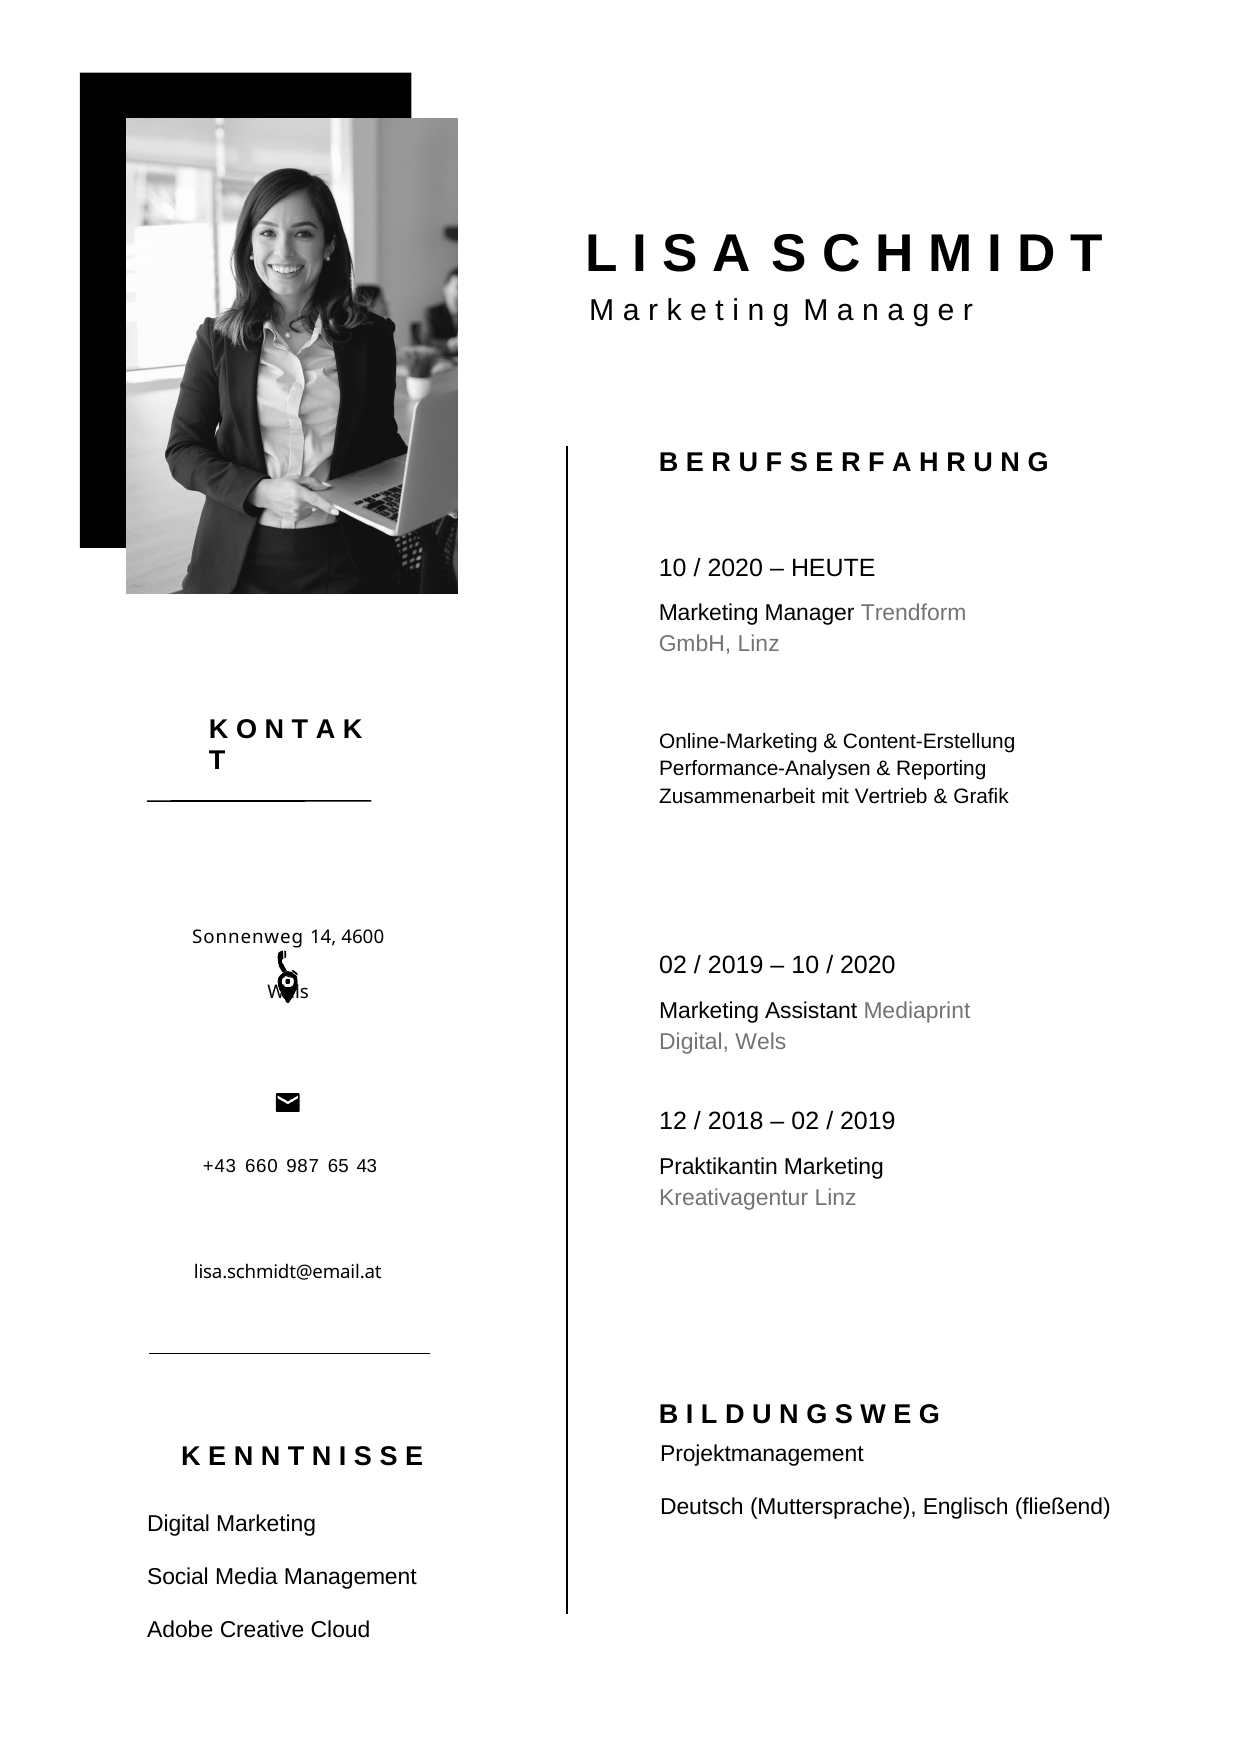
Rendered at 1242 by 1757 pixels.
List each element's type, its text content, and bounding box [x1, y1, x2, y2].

picture [275, 1093, 300, 1112]
text Marketing Assistant Mediaprint Digital, Wels [659, 997, 982, 1054]
picture [126, 118, 458, 594]
text K E N N T N I S S E [181, 1440, 449, 1472]
text Projektmanagement [660, 1440, 1124, 1466]
text Marketing Manager Trendform GmbH, Linz [658, 599, 977, 656]
text +43 660 987 65 43 [178, 1073, 402, 1176]
text Deutsch (Muttersprache), Englisch (fließend) [660, 1493, 1124, 1519]
text L I S A S C H M I D T [585, 222, 1124, 283]
text K O N T A K T [209, 713, 371, 775]
text Social Media Management Adobe Creative Cloud [147, 1563, 449, 1643]
text 02 / 2019 – 10 / 2020 [659, 950, 1124, 979]
text B E R U F S E R F A H R U N G [658, 446, 1124, 477]
picture [277, 950, 298, 1003]
text Online-Marketing & Content-Erstellung Performance-Analysen & Reporting Zusammenarbeit mit Vertrieb & Grafik [659, 728, 1049, 808]
text Digital Marketing [147, 1510, 449, 1536]
text B I L D U N G S W E G [658, 1398, 1124, 1429]
text lisa.schmidt@email.at [173, 1237, 402, 1284]
text M a r k e t i n g M a n a g e r [589, 292, 1124, 327]
text Praktikantin Marketing Kreativagentur Linz [659, 1153, 982, 1210]
text Sonnenweg 14, 4600 Wels [190, 924, 386, 1003]
text 12 / 2018 – 02 / 2019 [659, 1106, 1124, 1135]
text 10 / 2020 – HEUTE [658, 552, 1124, 581]
